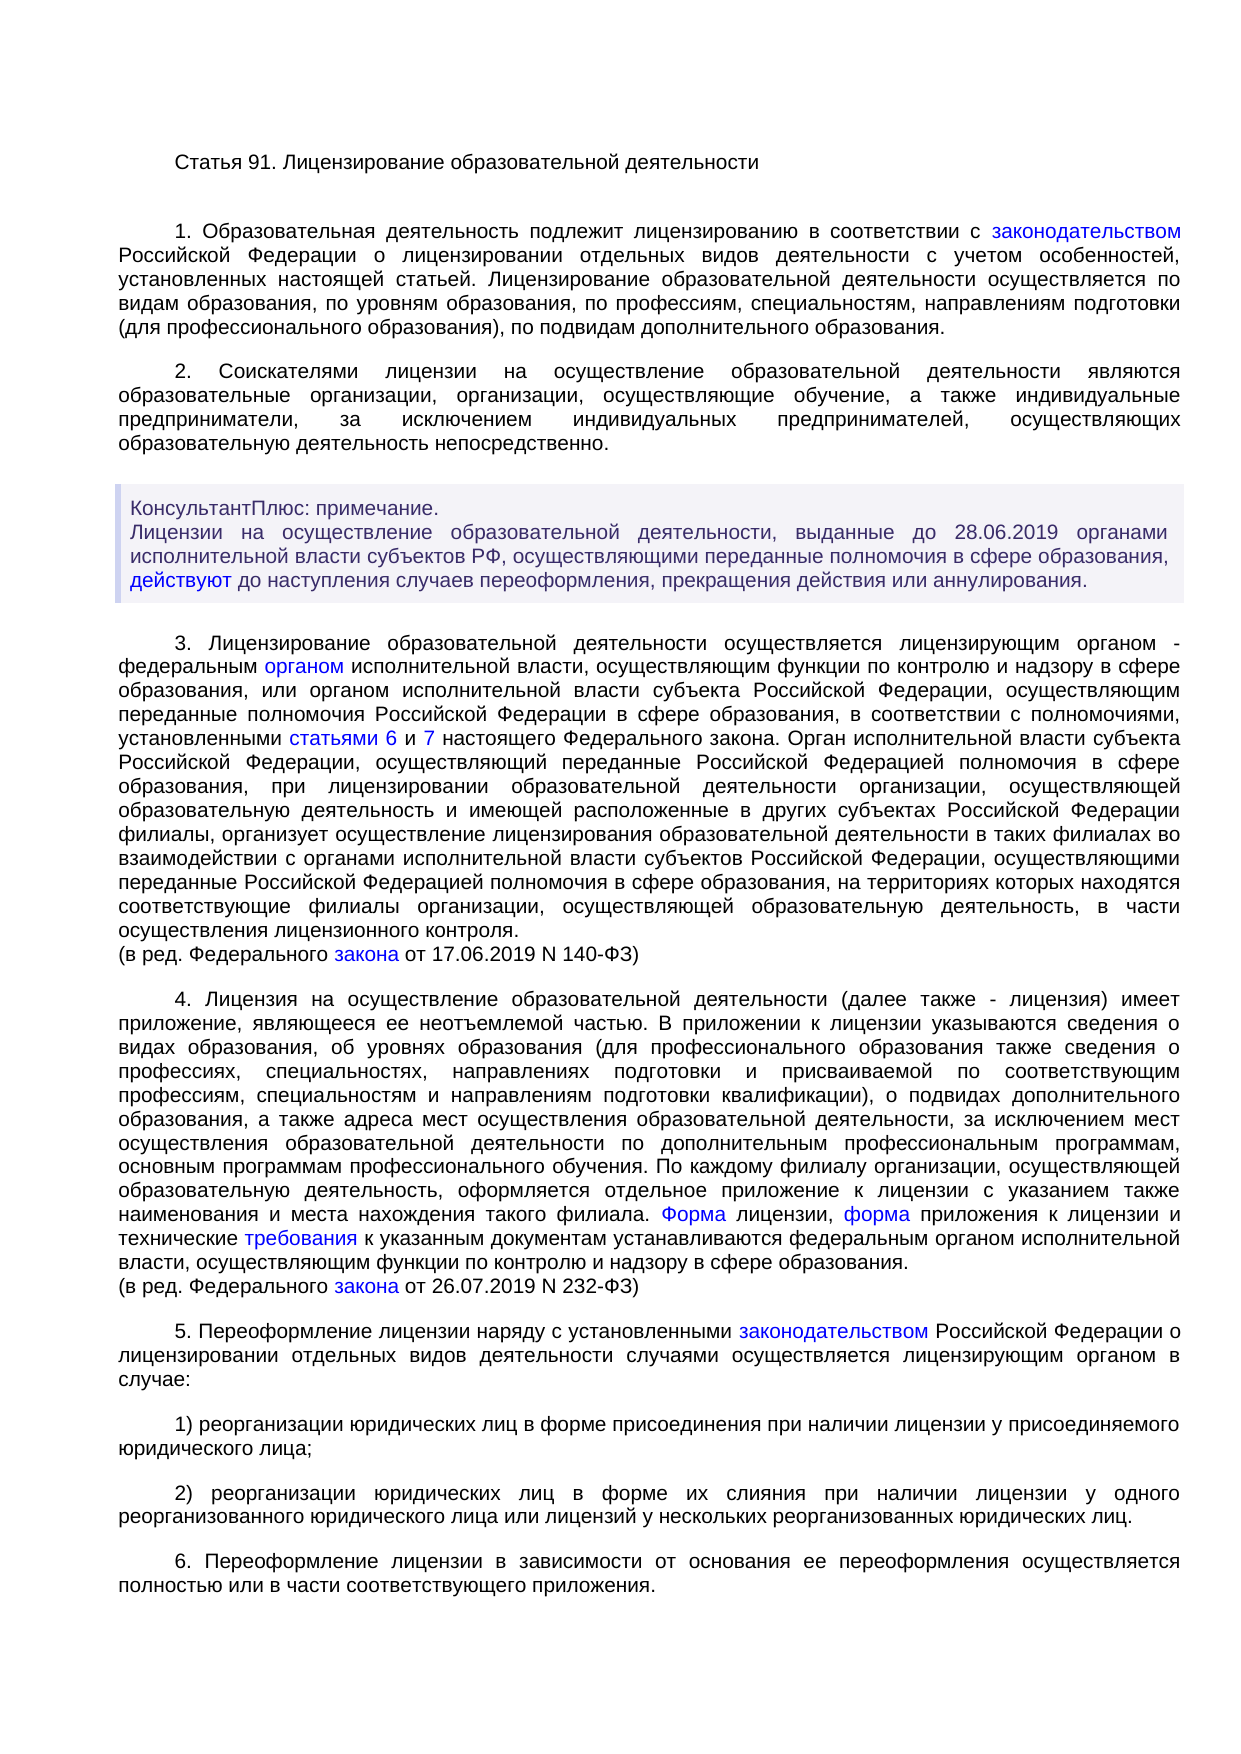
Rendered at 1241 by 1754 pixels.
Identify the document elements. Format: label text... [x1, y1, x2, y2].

text 1. Образовательная деятельность подлежит лицензированию в соответствии с законодательством Российской Федерации о лицензировании отдельных видов деятельности с учетом особенностей, установленных настоящей статьей. Лицензирование образовательной деятельности осуществляется по видам образования, по уровням образования, по профессиям, специальностям, направлениям подготовки (для профессионального образования), по подвидам дополнительного образования. [118, 219, 1181, 338]
text 1) реорганизации юридических лиц в форме присоединения при наличии лицензии у присоединяемого юридического лица; [118, 1412, 1181, 1459]
text 6. Переоформление лицензии в зависимости от основания ее переоформления осуществляется полностью или в части соответствующего приложения. [118, 1549, 1181, 1597]
text 4. Лицензия на осуществление образовательной деятельности (далее также - лицензия) имеет приложение, являющееся ее неотъемлемой частью. В приложении к лицензии указываются сведения о видах образования, об уровнях образования (для профессионального образования также сведения о профессиях, специальностях, направлениях подготовки и присваиваемой по соответствующим профессиям, специальностям и направлениям подготовки квалификации), о подвидах дополнительного образования, а также адреса мест осуществления образовательной деятельности, за исключением мест осуществления образовательной деятельности по дополнительным профессиональным программам, основным программам профессионального обучения. По каждому филиалу организации, осуществляющей образовательную деятельность, оформляется отдельное приложение к лицензии с указанием также наименования и места нахождения такого филиала. Форма лицензии, форма приложения к лицензии и технические требования к указанным документам устанавливаются федеральным органом исполнительной власти, осуществляющим функции по контролю и надзору в сфере образования. [118, 987, 1181, 1274]
table_header КонсультантПлюс: примечание. Лицензии на осуществление образовательной деятельности, выданные до 28.06.2019 органами исполнительной власти субъектов РФ, осуществляющими переданные полномочия в сфере образования, действуют до наступления случаев переоформления, прекращения действия или аннулирования. [121, 484, 1178, 603]
text Статья 91. Лицензирование образовательной деятельности [118, 150, 1181, 174]
text (в ред. Федерального закона от 17.06.2019 N 140-ФЗ) [118, 942, 1181, 966]
text (в ред. Федерального закона от 26.07.2019 N 232-ФЗ) [118, 1274, 1181, 1298]
text 2) реорганизации юридических лиц в форме их слияния при наличии лицензии у одного реорганизованного юридического лица или лицензий у нескольких реорганизованных юридических лиц. [118, 1480, 1181, 1528]
text 3. Лицензирование образовательной деятельности осуществляется лицензирующим органом - федеральным органом исполнительной власти, осуществляющим функции по контролю и надзору в сфере образования, или органом исполнительной власти субъекта Российской Федерации, осуществляющим переданные полномочия Российской Федерации в сфере образования, в соответствии с полномочиями, установленными статьями 6 и 7 настоящего Федерального закона. Орган исполнительной власти субъекта Российской Федерации, осуществляющий переданные Российской Федерацией полномочия в сфере образования, при лицензировании образовательной деятельности организации, осуществляющей образовательную деятельность и имеющей расположенные в других субъектах Российской Федерации филиалы, организует осуществление лицензирования образовательной деятельности в таких филиалах во взаимодействии с органами исполнительной власти субъектов Российской Федерации, осуществляющими переданные Российской Федерацией полномочия в сфере образования, на территориях которых находятся соответствующие филиалы организации, осуществляющей образовательную деятельность, в части осуществления лицензионного контроля. [118, 630, 1181, 942]
text 2. Соискателями лицензии на осуществление образовательной деятельности являются образовательные организации, организации, осуществляющие обучение, а также индивидуальные предприниматели, за исключением индивидуальных предпринимателей, осуществляющих образовательную деятельность непосредственно. [118, 359, 1181, 455]
text 5. Переоформление лицензии наряду с установленными законодательством Российской Федерации о лицензировании отдельных видов деятельности случаями осуществляется лицензирующим органом в случае: [118, 1319, 1181, 1391]
